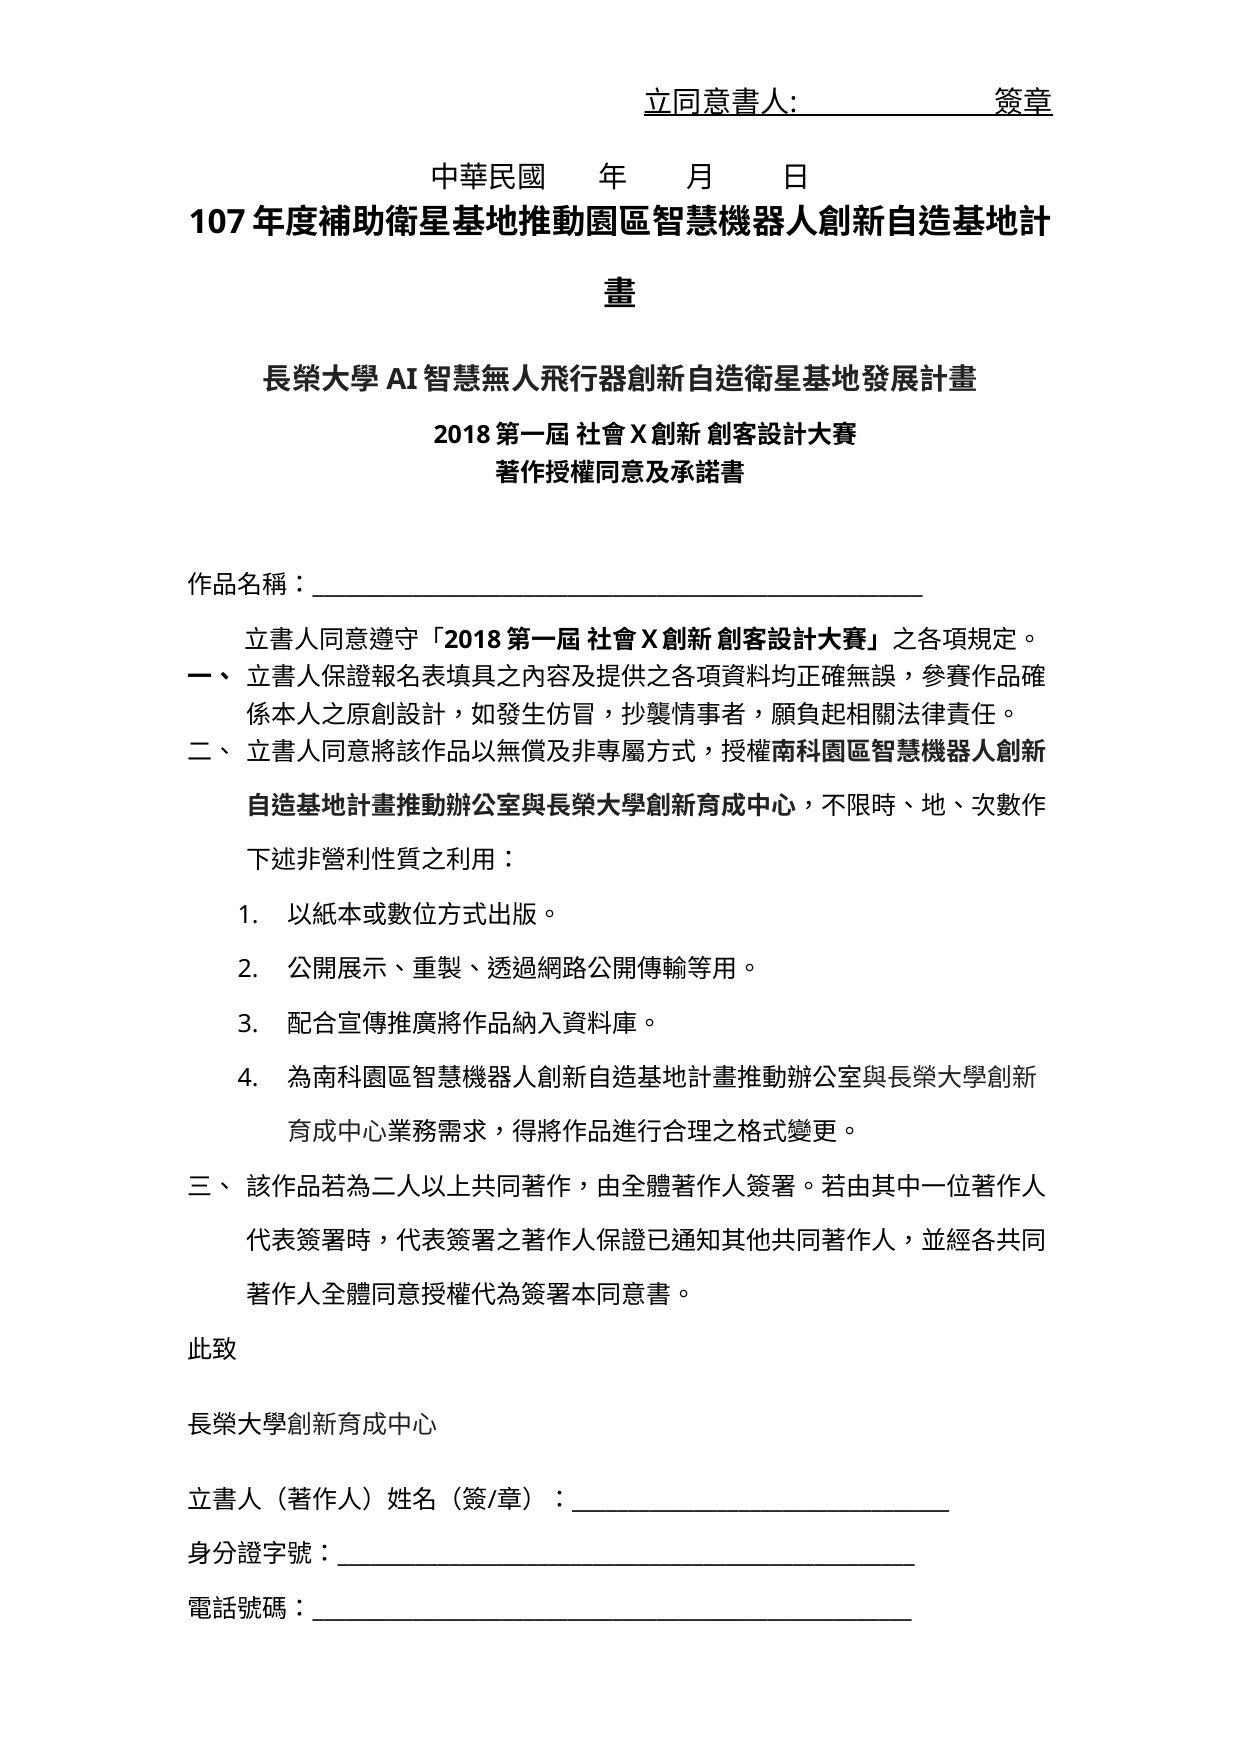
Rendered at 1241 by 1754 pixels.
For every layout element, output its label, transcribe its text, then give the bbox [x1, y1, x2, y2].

text 作品名稱：_______________________________________________________ [187, 564, 1053, 601]
list 為南科園區智慧機器人創新自造基地計畫推動辦公室與長榮大學創新育成中心業務需求，得將作品進行合理之格式變更。 [237, 1057, 1053, 1148]
text 著作授權同意及承諾書 [187, 452, 1053, 489]
text 立書人（著作人）姓名（簽/章）：__________________________________ [187, 1479, 1053, 1516]
text 此致 [187, 1329, 1053, 1367]
list 以紙本或數位方式出版。 [237, 894, 1053, 931]
text 107年度補助衛星基地推動園區智慧機器人創新自造基地計畫 [187, 194, 1053, 315]
list 配合宣傳推廣將作品納入資料庫。 [237, 1003, 1053, 1039]
text 中華民國 年 月 日 [187, 157, 1053, 194]
text 身分證字號：____________________________________________________ [187, 1534, 1053, 1570]
text 立書人同意遵守「2018第一屆 社會Ｘ創新 創客設計大賽」之各項規定。 [237, 619, 1053, 656]
list 立書人保證報名表填具之內容及提供之各項資料均正確無誤，參賽作品確係本人之原創設計，如發生仿冒，抄襲情事者，願負起相關法律責任。 [187, 656, 1053, 731]
text 立同意書人: 簽章 [187, 82, 1053, 119]
list 該作品若為二人以上共同著作，由全體著作人簽署。若由其中一位著作人代表簽署時，代表簽署之著作人保證已通知其他共同著作人，並經各共同著作人全體同意授權代為簽署本同意書。 [187, 1166, 1053, 1311]
list 立書人同意將該作品以無償及非專屬方式，授權南科園區智慧機器人創新自造基地計畫推動辦公室與長榮大學創新育成中心，不限時、地、次數作下述非營利性質之利用： [187, 731, 1053, 876]
text 電話號碼：______________________________________________________ [187, 1588, 1053, 1624]
text 長榮大學創新育成中心 [187, 1367, 1053, 1442]
text 2018第一屆 社會Ｘ創新 創客設計大賽 [237, 414, 1053, 452]
text 長榮大學 AI智慧無人飛行器創新自造衛星基地發展計畫 [187, 339, 1053, 414]
list 公開展示、重製、透過網路公開傳輸等用。 [237, 949, 1053, 985]
